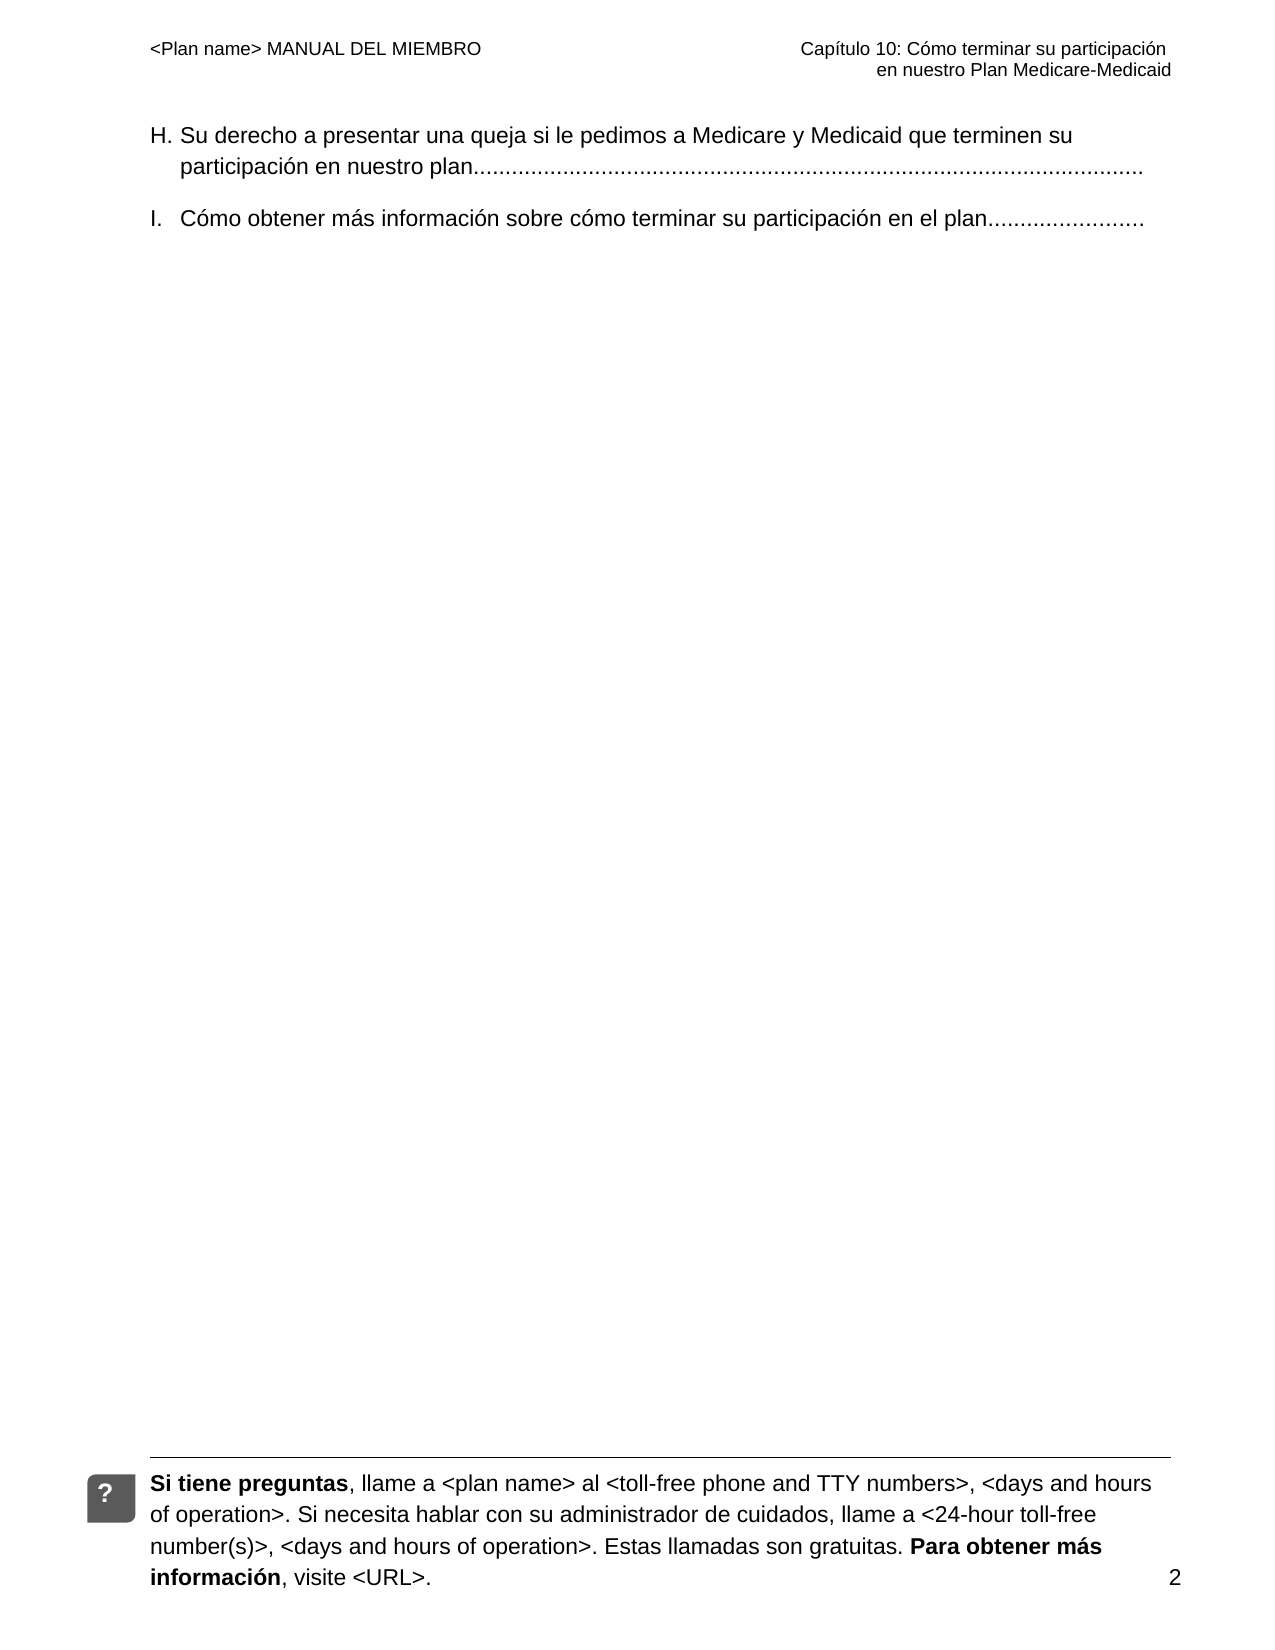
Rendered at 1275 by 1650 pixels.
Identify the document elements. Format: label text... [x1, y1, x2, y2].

text H. Su derecho a presentar una queja si le pedimos a Medicare y Medicaid que terminen su participación en nuestro plan 10 [150, 118, 1096, 181]
text I. Cómo obtener más información sobre cómo terminar su participación en el plan 10 [150, 202, 1096, 233]
